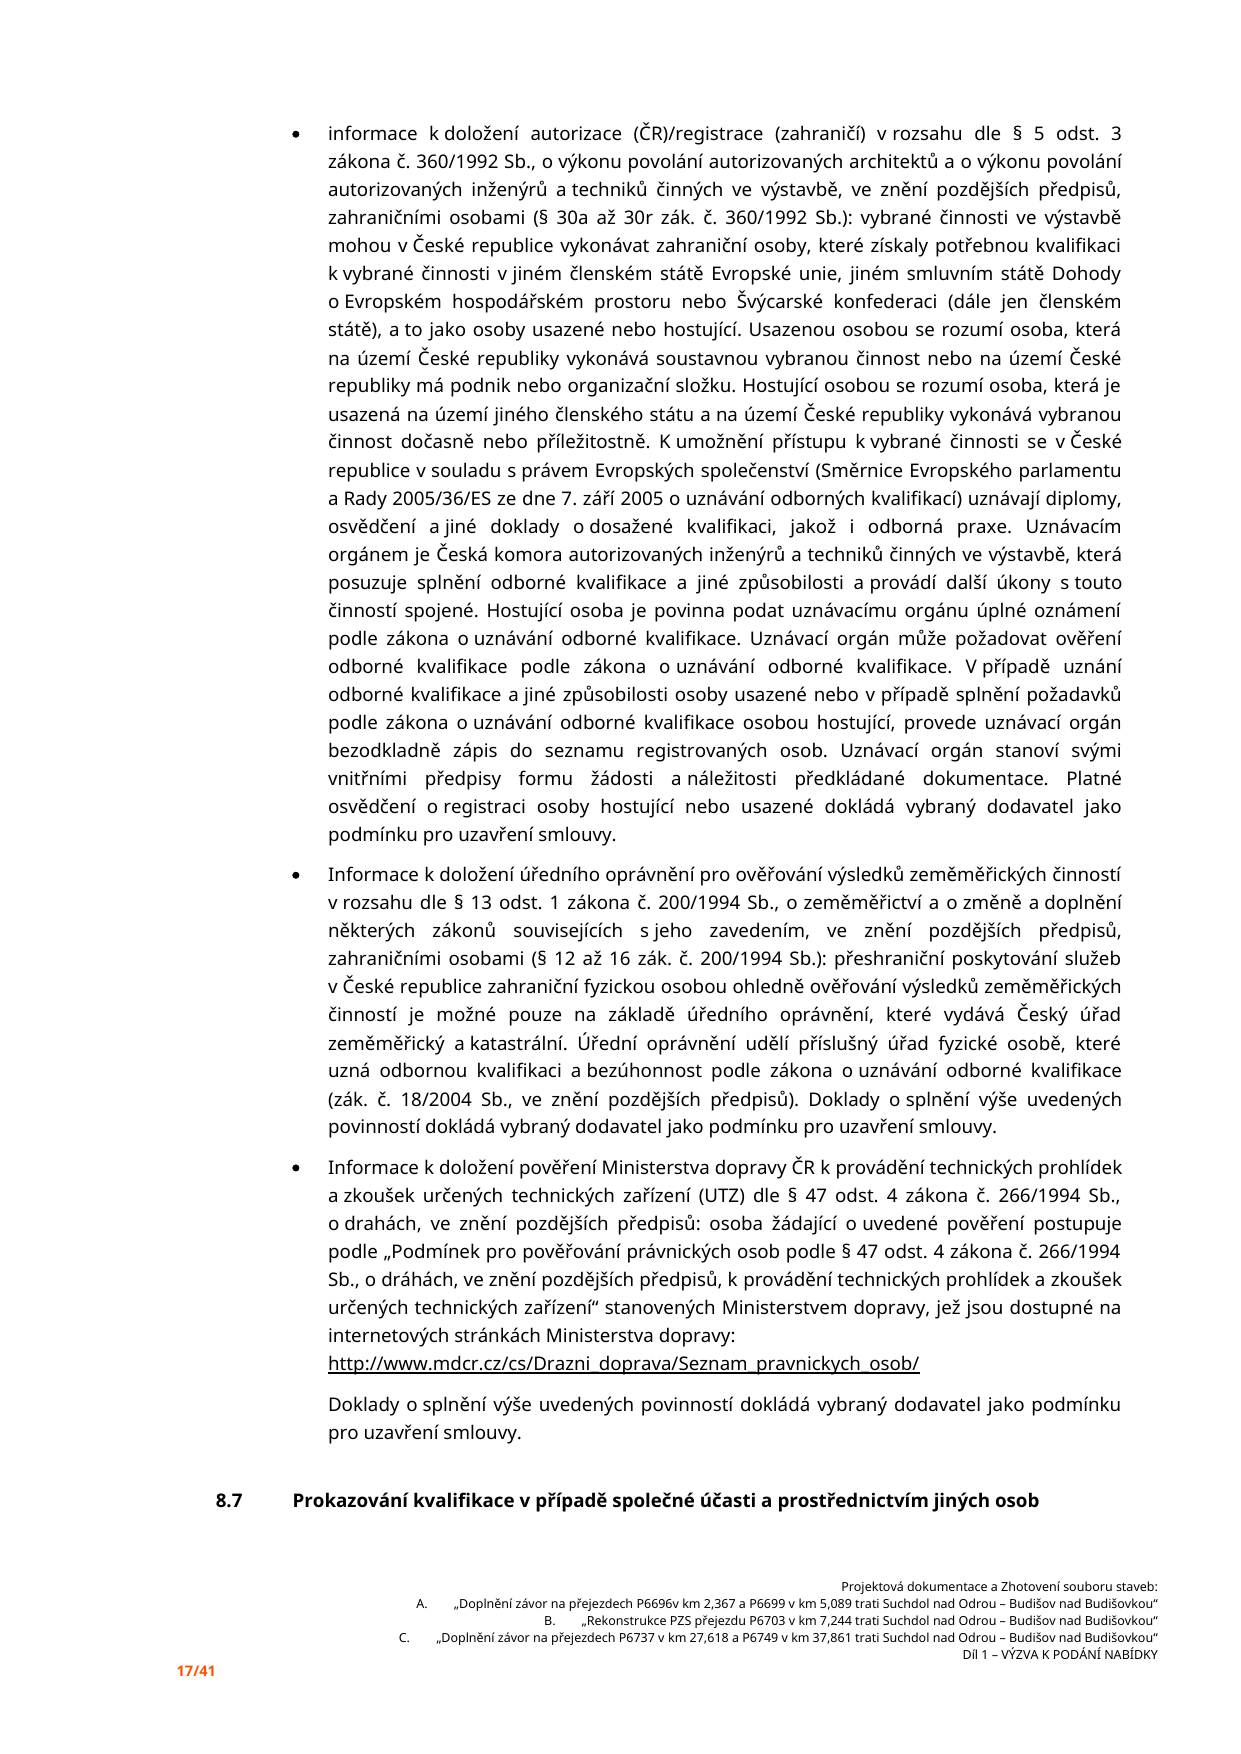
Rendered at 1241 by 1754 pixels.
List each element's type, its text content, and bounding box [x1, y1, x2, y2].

text informace k doložení autorizace (ČR)/registrace (zahraničí) v rozsahu dle § 5 odst. 3 zákona č. 360/1992 Sb., o výkonu povolání autorizovaných architektů a o výkonu povolání autorizovaných inženýrů a techniků činných ve výstavbě, ve znění pozdějších předpisů, zahraničními osobami (§ 30a až 30r zák. č. 360/1992 Sb.): vybrané činnosti ve výstavbě mohou v České republice vykonávat zahraniční osoby, které získaly potřebnou kvalifikaci k vybrané činnosti v jiném členském státě Evropské unie, jiném smluvním státě Dohody o Evropském hospodářském prostoru nebo Švýcarské konfederaci (dále jen členském státě), a to jako osoby usazené nebo hostující. Usazenou osobou se rozumí osoba, která na území České republiky vykonává soustavnou vybranou činnost nebo na území České republiky má podnik nebo organizační složku. Hostující osobou se rozumí osoba, která je usazená na území jiného členského státu a na území České republiky vykonává vybranou činnost dočasně nebo příležitostně. K umožnění přístupu k vybrané činnosti se v České republice v souladu s právem Evropských společenství (Směrnice Evropského parlamentu a Rady 2005/36/ES ze dne 7. září 2005 o uznávání odborných kvalifikací) uznávají diplomy, osvědčení a jiné doklady o dosažené kvalifikaci, jakož i odborná praxe. Uznávacím orgánem je Česká komora autorizovaných inženýrů a techniků činných ve výstavbě, která posuzuje splnění odborné kvalifikace a jiné způsobilosti a provádí další úkony s touto činností spojené. Hostující osoba je povinna podat uznávacímu orgánu úplné oznámení podle zákona o uznávání odborné kvalifikace. Uznávací orgán může požadovat ověření odborné kvalifikace podle zákona o uznávání odborné kvalifikace. V případě uznání odborné kvalifikace a jiné způsobilosti osoby usazené nebo v případě splnění požadavků podle zákona o uznávání odborné kvalifikace osobou hostující, provede uznávací orgán bezodkladně zápis do seznamu registrovaných osob. Uznávací orgán stanoví svými vnitřními předpisy formu žádosti a náležitosti předkládané dokumentace. Platné osvědčení o registraci osoby hostující nebo usazené dokládá vybraný dodavatel jako podmínku pro uzavření smlouvy. [292, 121, 1122, 847]
text Doklady o splnění výše uvedených povinností dokládá vybraný dodavatel jako podmínku pro uzavření smlouvy. [328, 1391, 1122, 1444]
text http://www.mdcr.cz/cs/Drazni_doprava/Seznam_pravnickych_osob/ [328, 1351, 1122, 1376]
text Informace k doložení úředního oprávnění pro ověřování výsledků zeměměřických činností v rozsahu dle § 13 odst. 1 zákona č. 200/1994 Sb., o zeměměřictví a o změně a doplnění některých zákonů souvisejících s jeho zavedením, ve znění pozdějších předpisů, zahraničními osobami (§ 12 až 16 zák. č. 200/1994 Sb.): přeshraniční poskytování služeb v České republice zahraniční fyzickou osobou ohledně ověřování výsledků zeměměřických činností je možné pouze na základě úředního oprávnění, které vydává Český úřad zeměměřický a katastrální. Úřední oprávnění udělí příslušný úřad fyzické osobě, které uzná odbornou kvalifikaci a bezúhonnost podle zákona o uznávání odborné kvalifikace (zák. č. 18/2004 Sb., ve znění pozdějších předpisů). Doklady o splnění výše uvedených povinností dokládá vybraný dodavatel jako podmínku pro uzavření smlouvy. [292, 862, 1122, 1139]
text Informace k doložení pověření Ministerstva dopravy ČR k provádění technických prohlídek a zkoušek určených technických zařízení (UTZ) dle § 47 odst. 4 zákona č. 266/1994 Sb., o drahách, ve znění pozdějších předpisů: osoba žádající o uvedené pověření postupuje podle „Podmínek pro pověřování právnických osob podle § 47 odst. 4 zákona č. 266/1994 Sb., o dráhách, ve znění pozdějších předpisů, k provádění technických prohlídek a zkoušek určených technických zařízení“ stanovených Ministerstvem dopravy, jež jsou dostupné na internetových stránkách Ministerstva dopravy: [292, 1154, 1122, 1348]
text Prokazování kvalifikace v případě společné účasti a prostřednictvím jiných osob [216, 1488, 1122, 1513]
